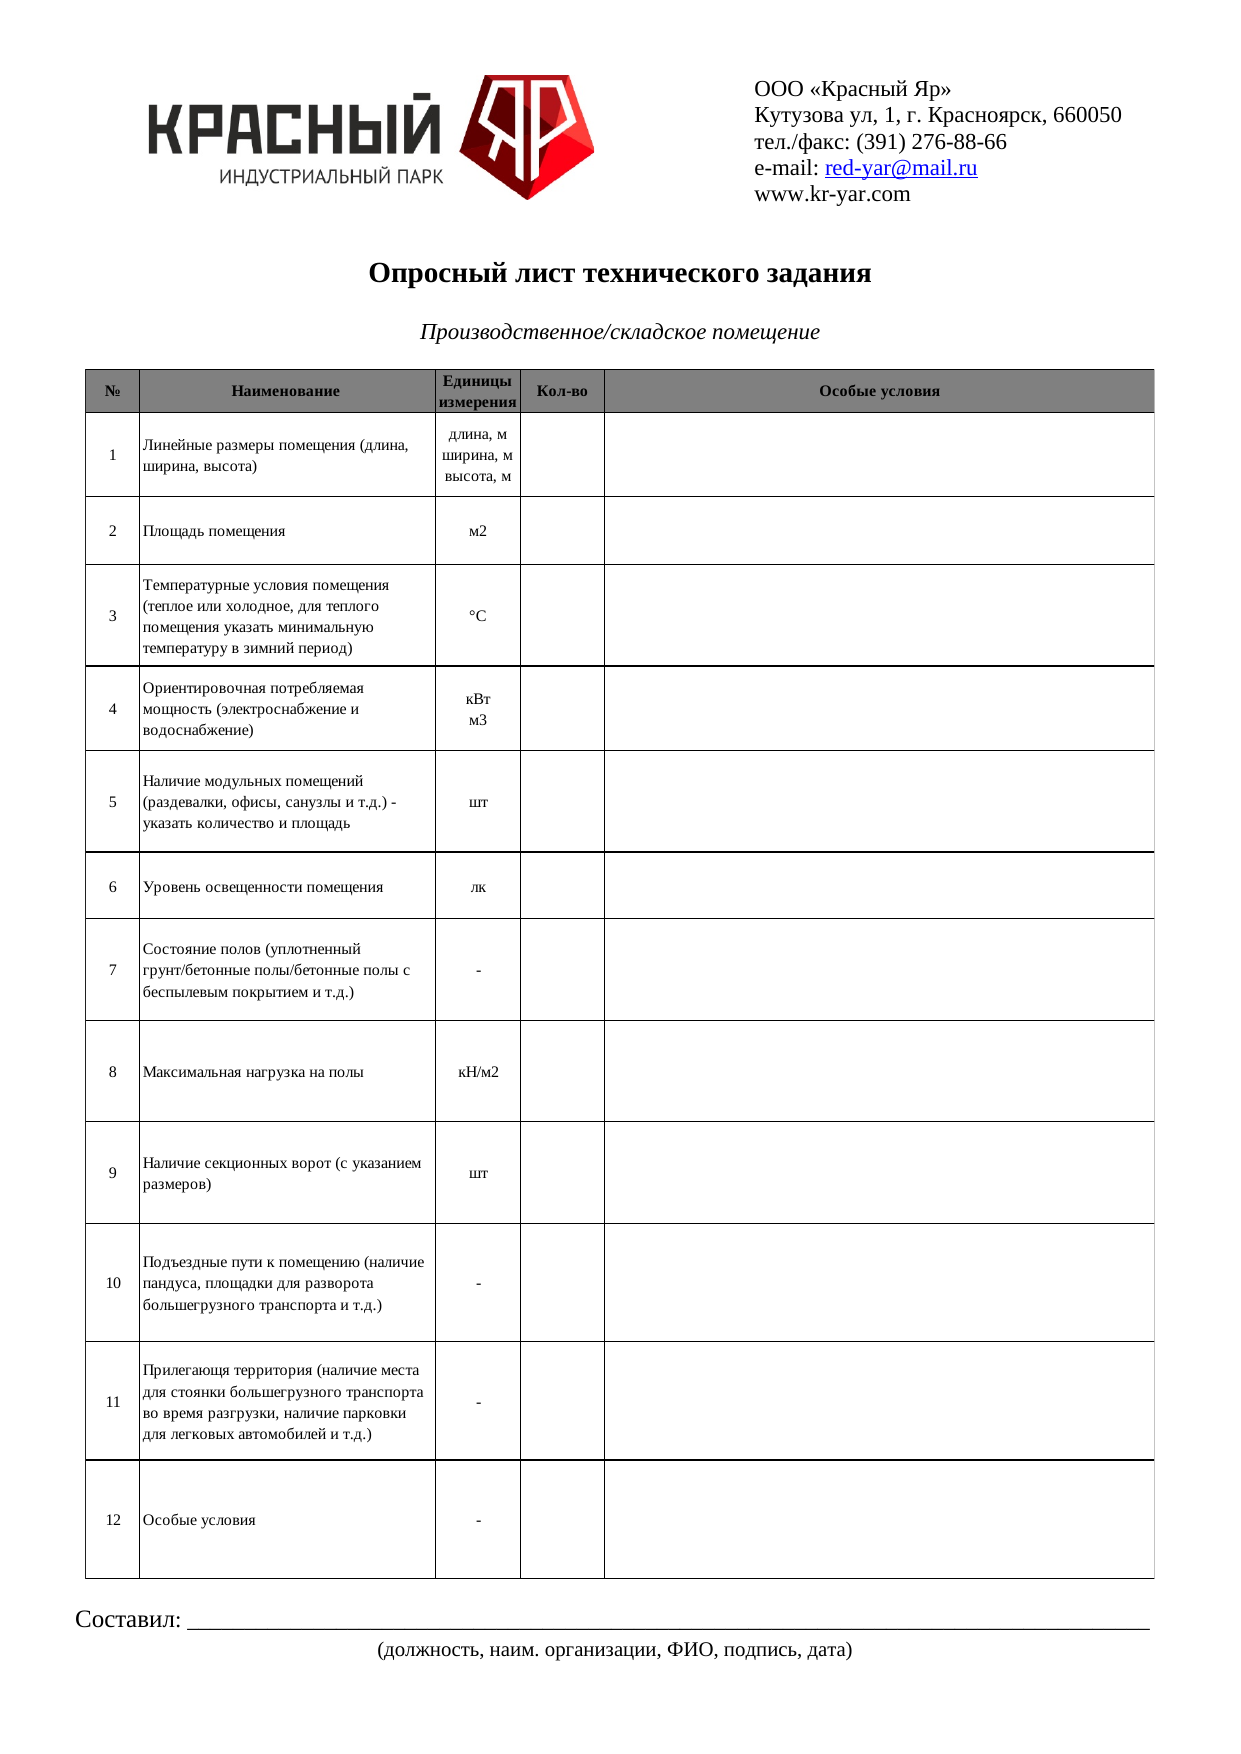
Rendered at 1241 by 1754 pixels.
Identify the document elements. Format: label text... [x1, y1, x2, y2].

table_header ООО «Красный Яр» Кутузова ул, 1, г. Красноярск, 660050 тел./факс: (391) 276-88-66 e-mail: red-yar@mail.ru www.kr-yar.com [613, 75, 1152, 255]
table_header [89, 75, 612, 255]
text Составил: ____________________________________________________________________________________ [75, 1604, 1165, 1633]
text Опросный лист технического задания [75, 255, 1165, 288]
text Производственное/складское помещение [75, 318, 1165, 345]
picture [148, 75, 595, 200]
text (должность, наим. организации, ФИО, подпись, дата) [75, 1637, 1165, 1661]
